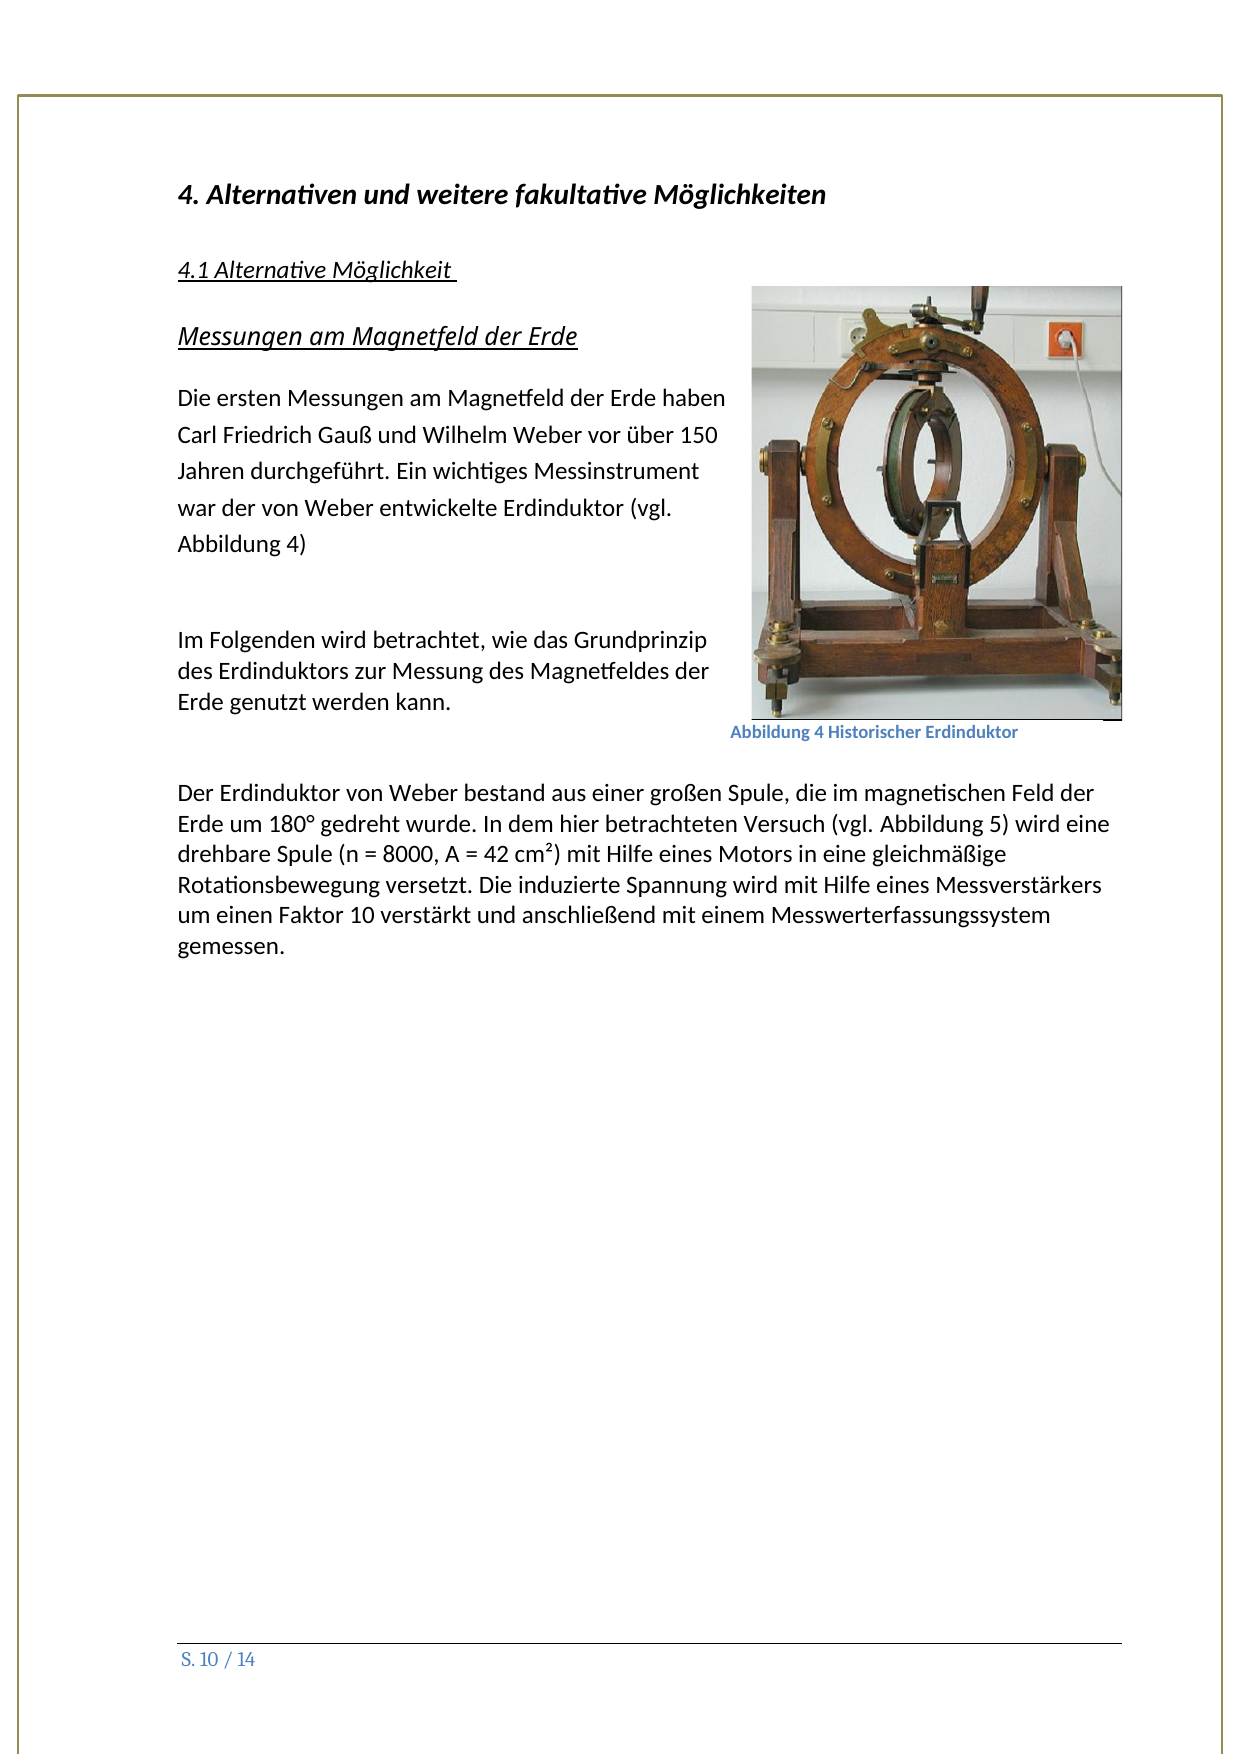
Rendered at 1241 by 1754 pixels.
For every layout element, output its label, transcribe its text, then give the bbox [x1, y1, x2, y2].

text Der Erdinduktor von Weber bestand aus einer großen Spule, die im magnetischen Feld der Erde um 180° gedreht wurde. In dem hier betrachteten Versuch (vgl. Abbildung 5) wird eine drehbare Spule (n = 8000, A = 42 cm²) mit Hilfe eines Motors in eine gleichmäßige Rotationsbewegung versetzt. Die induzierte Spannung wird mit Hilfe eines Messverstärkers um einen Faktor 10 verstärkt und anschließend mit einem Messwerterfassungssystem gemessen. [177, 777, 1122, 960]
text Messungen am Magnetfeld der Erde [177, 319, 751, 353]
text Im Folgenden wird betrachtet, wie das Grundprinzip des Erdinduktors zur Messung des Magnetfeldes der Erde genutzt werden kann. [177, 625, 751, 716]
text Die ersten Messungen am Magnetfeld der Erde haben Carl Friedrich Gauß und Wilhelm Weber vor über 150 Jahren durchgeführt. Ein wichtiges Messinstrument war der von Weber entwickelte Erdinduktor (vgl. Abbildung 4) [177, 382, 751, 559]
text 4.1 Alternative Möglichkeit [177, 254, 1122, 285]
picture [751, 286, 1123, 721]
subtitle 4. Alternativen und weitere fakultative Möglichkeiten [177, 176, 1122, 211]
